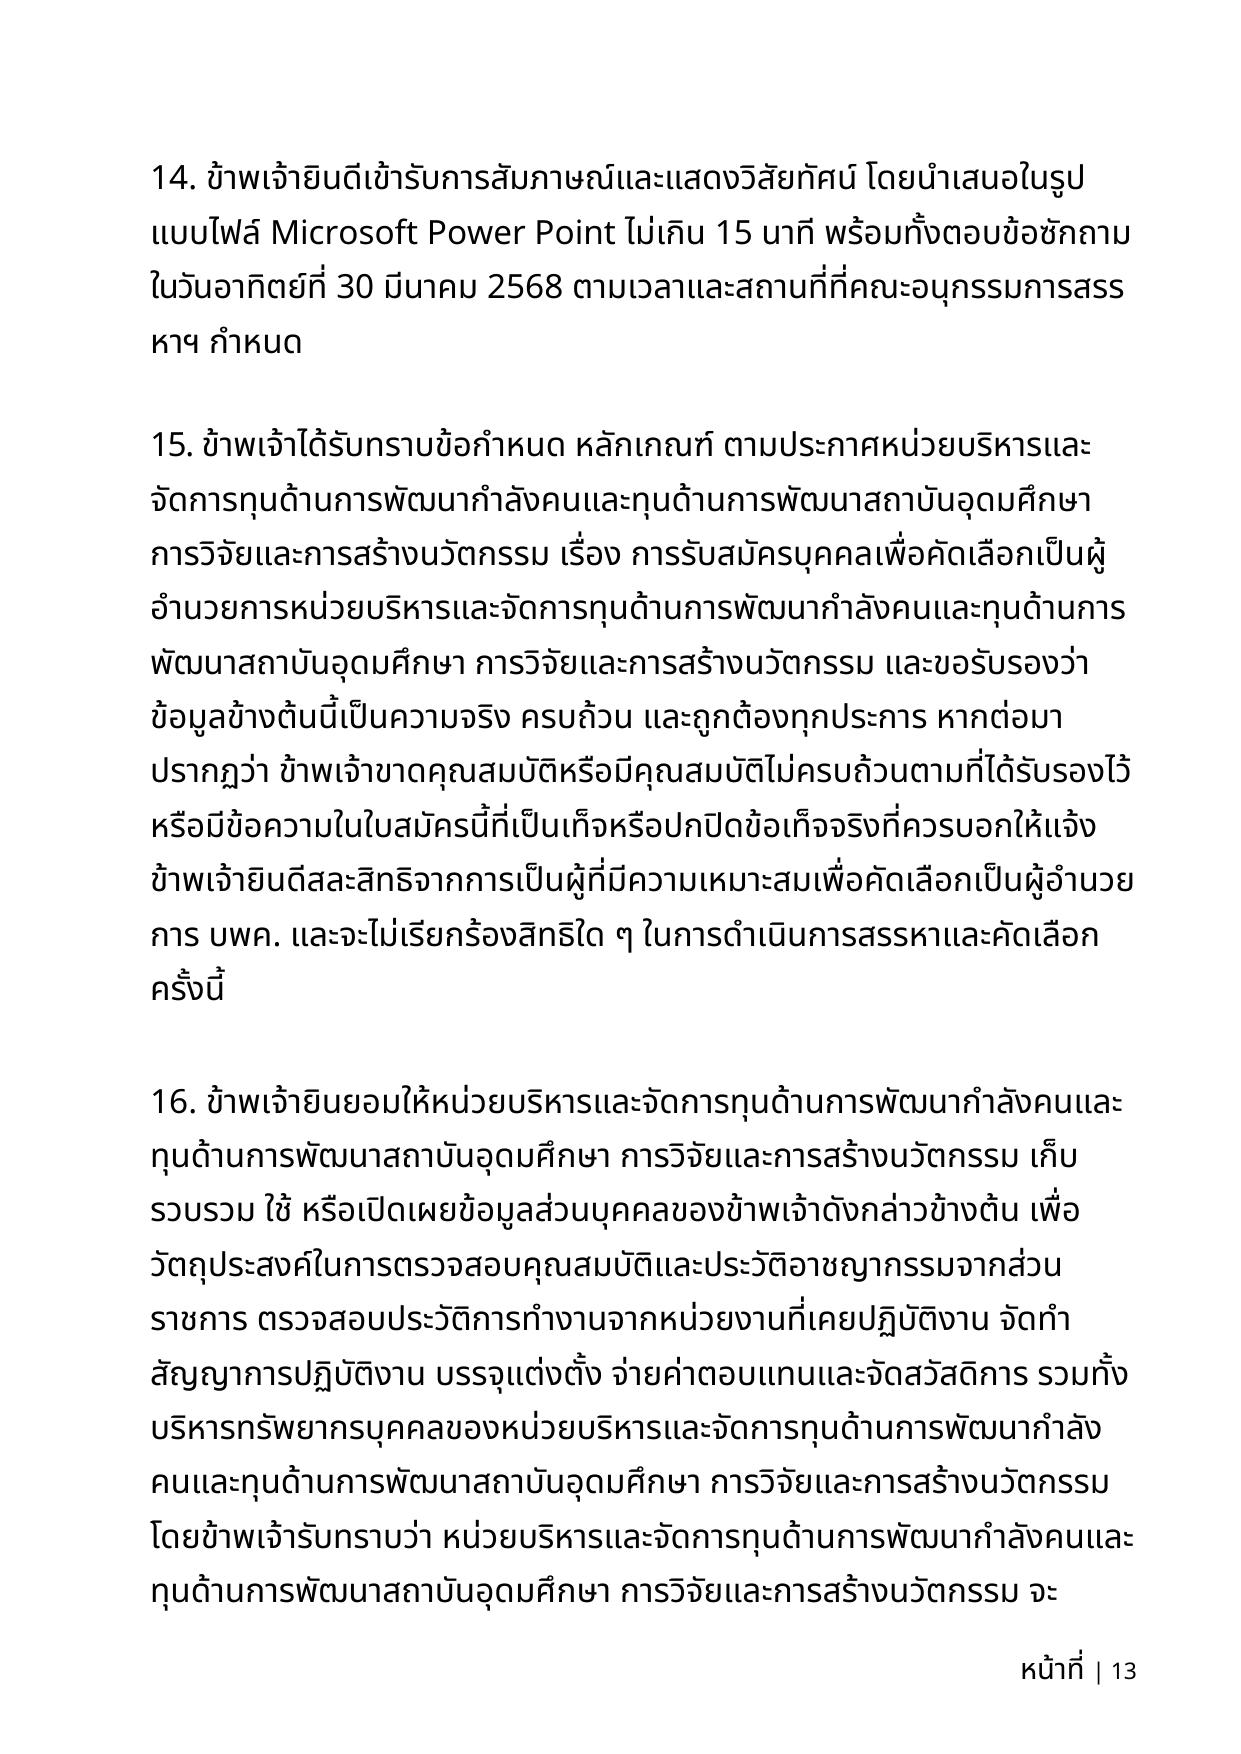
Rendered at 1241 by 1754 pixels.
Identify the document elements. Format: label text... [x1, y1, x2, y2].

text 15. ข้าพเจ้าได้รับทราบข้อกำหนด หลักเกณฑ์ ตามประกาศหน่วยบริหารและจัดการทุนด้านการพัฒนากำลังคนและทุนด้านการพัฒนาสถาบันอุดมศึกษา การวิจัยและการสร้างนวัตกรรม เรื่อง การรับสมัครบุคคลเพื่อคัดเลือกเป็นผู้อำนวยการหน่วยบริหารและจัดการทุนด้านการพัฒนากำลังคนและทุนด้านการพัฒนาสถาบันอุดมศึกษา การวิจัยและการสร้างนวัตกรรม และขอรับรองว่า ข้อมูลข้างต้นนี้เป็นความจริง ครบถ้วน และถูกต้องทุกประการ หากต่อมาปรากฏว่า ข้าพเจ้าขาดคุณสมบัติหรือมีคุณสมบัติไม่ครบถ้วนตามที่ได้รับรองไว้ หรือมีข้อความในใบสมัครนี้ที่เป็นเท็จหรือปกปิดข้อเท็จจริงที่ควรบอกให้แจ้ง ข้าพเจ้ายินดีสละสิทธิจากการเป็นผู้ที่มีความเหมาะสมเพื่อคัดเลือกเป็นผู้อำนวยการ บพค. และจะไม่เรียกร้องสิทธิใด ๆ ในการดำเนินการสรรหาและคัดเลือกครั้งนี้ [150, 421, 1137, 1016]
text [150, 1077, 1137, 1617]
text 14. ข้าพเจ้ายินดีเข้ารับการสัมภาษณ์และแสดงวิสัยทัศน์ โดยนำเสนอในรูปแบบไฟล์ Microsoft Power Point ไม่เกิน 15 นาที พร้อมทั้งตอบข้อซักถาม ในวันอาทิตย์ที่ 30 มีนาคม 2568 ตามเวลาและสถานที่ที่คณะอนุกรรมการสรรหาฯ กำหนด [150, 154, 1137, 368]
